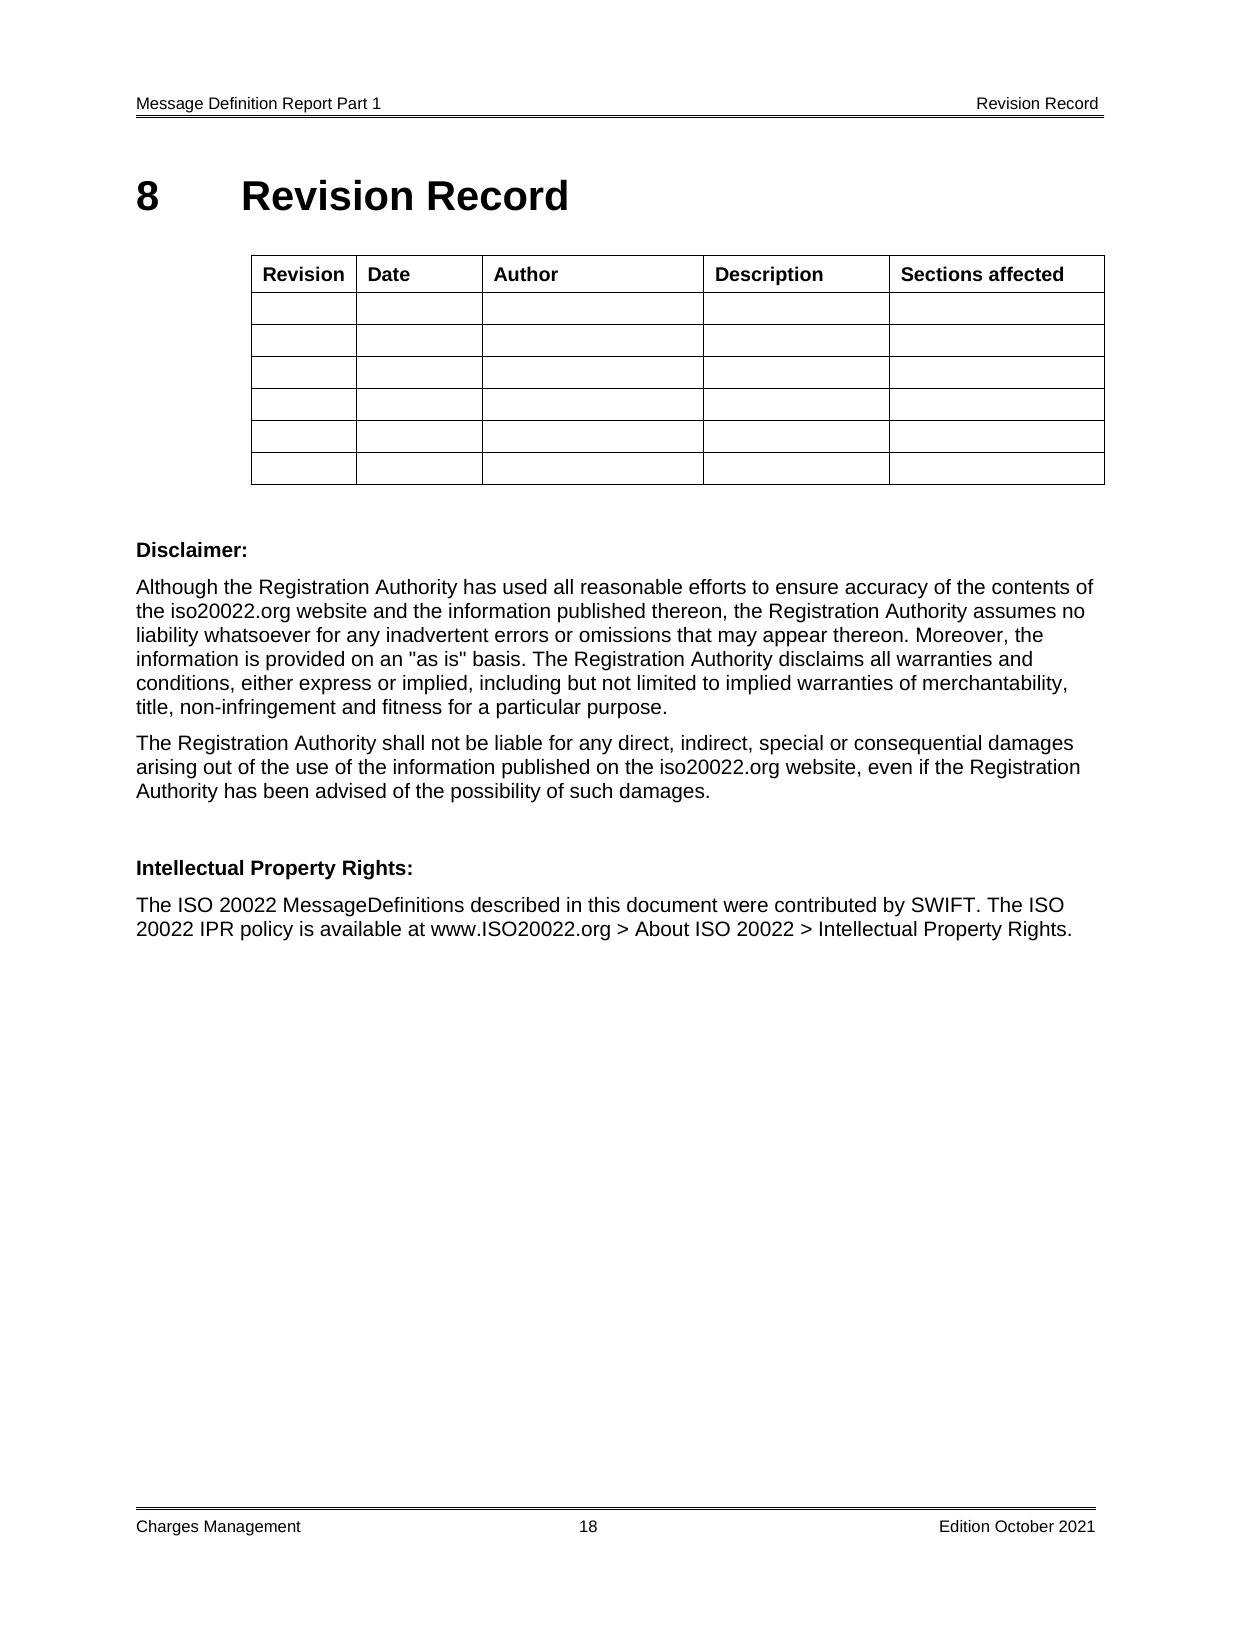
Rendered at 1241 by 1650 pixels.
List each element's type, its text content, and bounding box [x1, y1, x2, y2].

text Disclaimer: [136, 538, 1104, 562]
table_cell [704, 293, 889, 324]
table_cell [704, 357, 889, 388]
table_cell [483, 389, 703, 420]
table_header Sections affected [890, 256, 1104, 292]
table_cell [890, 357, 1104, 388]
subtitle Revision Record [136, 171, 1104, 219]
table_header Description [704, 256, 889, 292]
table_cell [483, 293, 703, 324]
table_cell [252, 293, 356, 324]
table_cell [890, 325, 1104, 356]
table_cell [252, 389, 356, 420]
table_cell [357, 357, 482, 388]
table_cell [357, 421, 482, 452]
text Intellectual Property Rights: [136, 856, 1104, 880]
table_cell [357, 293, 482, 324]
table_cell [483, 453, 703, 484]
table_header Author [483, 256, 703, 292]
table_cell [357, 389, 482, 420]
text Although the Registration Authority has used all reasonable efforts to ensure accuracy of the contents of the iso20022.org website and the information published thereon, the Registration Authority assumes no liability whatsoever for any inadvertent errors or omissions that may appear thereon. Moreover, the information is provided on an "as is" basis. The Registration Authority disclaims all warranties and conditions, either express or implied, including but not limited to implied warranties of merchantability, title, non-infringement and fitness for a particular purpose. [136, 575, 1104, 718]
table_cell [252, 357, 356, 388]
table_cell [890, 453, 1104, 484]
table_cell [252, 325, 356, 356]
table_header Revision [252, 256, 356, 292]
table_cell [890, 421, 1104, 452]
table_header Date [357, 256, 482, 292]
table_cell [483, 421, 703, 452]
table_cell [483, 357, 703, 388]
table_cell [890, 293, 1104, 324]
table_cell [704, 389, 889, 420]
text The ISO 20022 MessageDefinitions described in this document were contributed by SWIFT. The ISO 20022 IPR policy is available at www.ISO20022.org > About ISO 20022 > Intellectual Property Rights. [136, 892, 1104, 940]
table_cell [704, 453, 889, 484]
text The Registration Authority shall not be liable for any direct, indirect, special or consequential damages arising out of the use of the information published on the iso20022.org website, even if the Registration Authority has been advised of the possibility of such damages. [136, 731, 1104, 803]
table_cell [357, 325, 482, 356]
table_cell [252, 421, 356, 452]
table_cell [483, 325, 703, 356]
table_cell [890, 389, 1104, 420]
table_cell [252, 453, 356, 484]
table_cell [704, 421, 889, 452]
table_cell [704, 325, 889, 356]
table_cell [357, 453, 482, 484]
